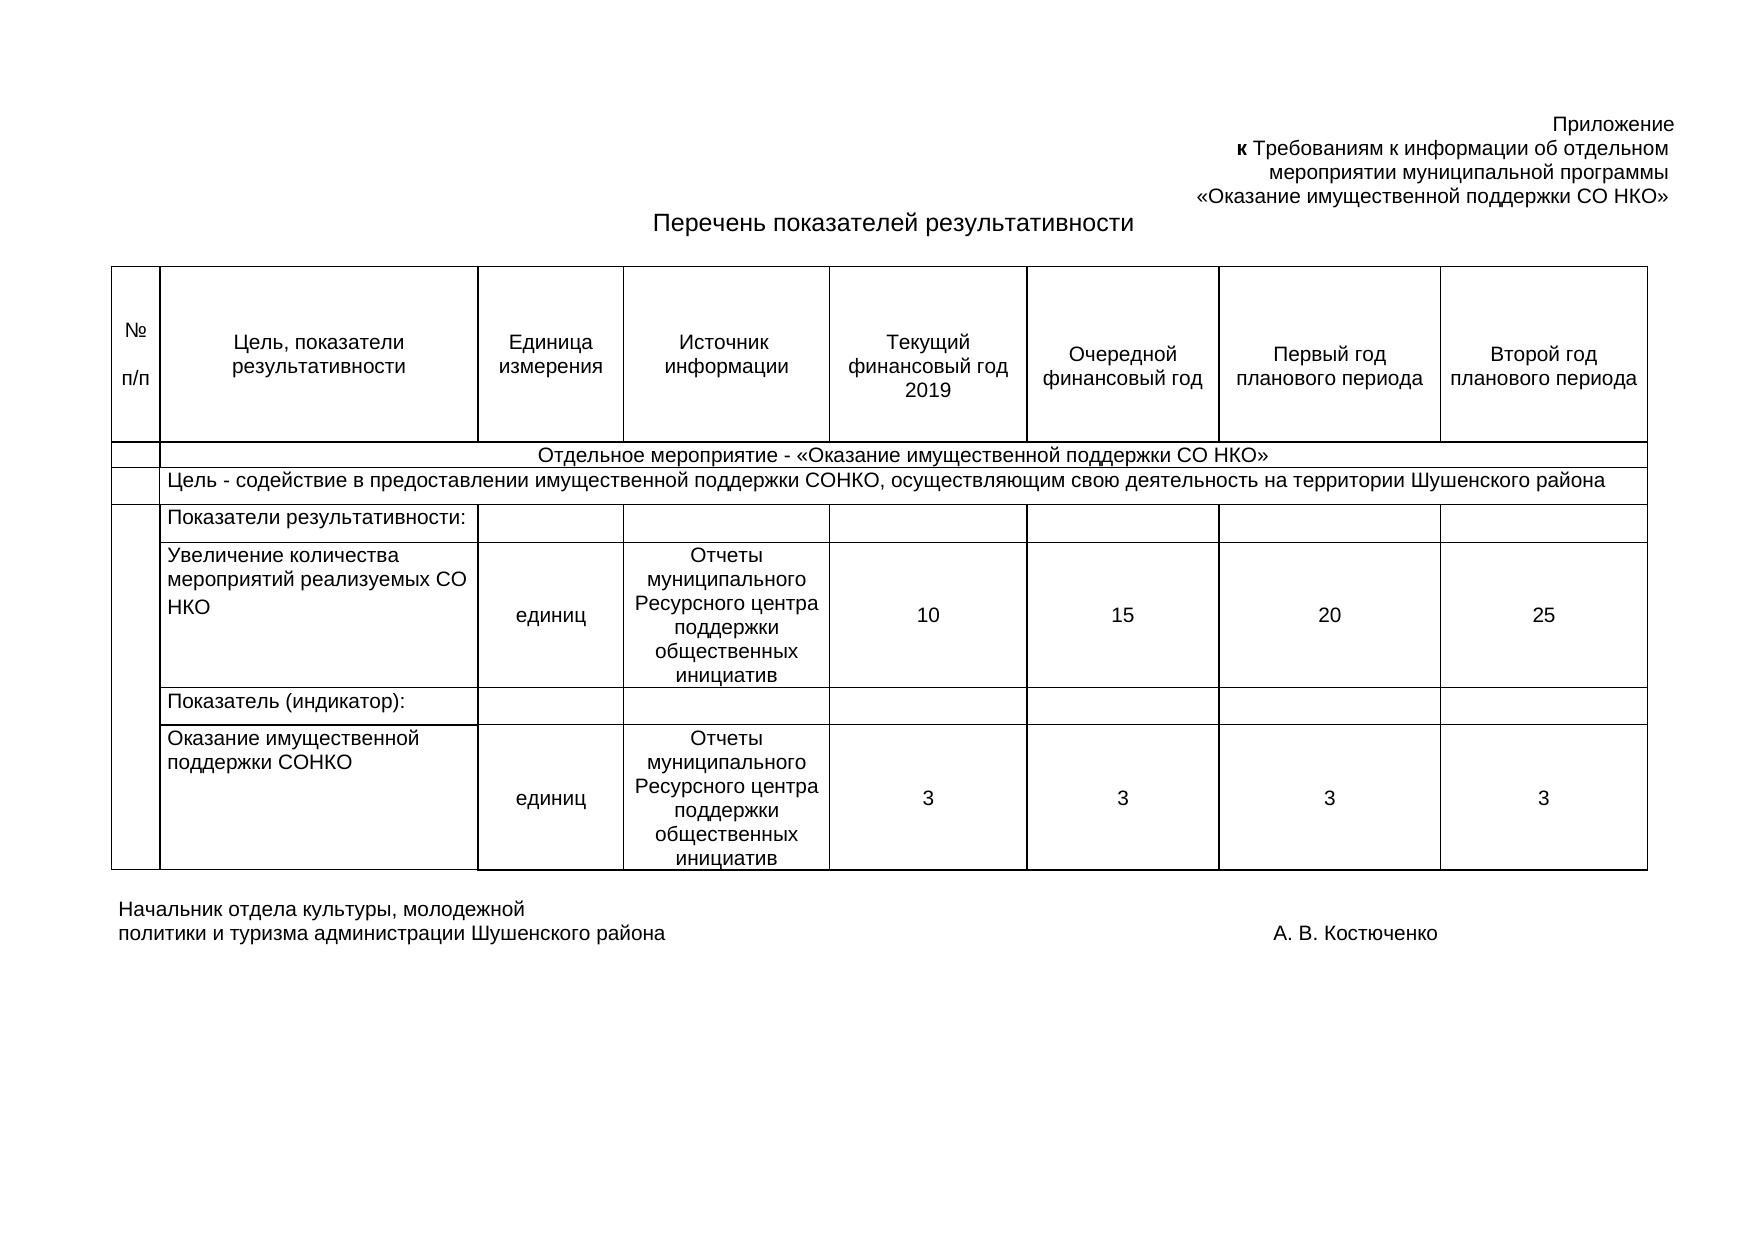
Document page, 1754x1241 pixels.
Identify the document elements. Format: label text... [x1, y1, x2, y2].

table_cell Отдельное мероприятие - «Оказание имущественной поддержки СО НКО» [161, 443, 1647, 467]
table_cell [1220, 505, 1440, 542]
table_cell [1220, 688, 1440, 724]
table_cell 25 [1441, 543, 1647, 687]
table_header Второй год планового периода [1441, 267, 1647, 441]
table_cell [830, 688, 1026, 724]
table_cell [479, 688, 623, 724]
table_cell единиц [479, 725, 623, 869]
table_header Текущий финансовый год 2019 [830, 267, 1026, 441]
table_header Цель, показатели результативности [161, 267, 477, 441]
table_cell [112, 505, 159, 869]
text Начальник отдела культуры, молодежной [118, 897, 1669, 921]
table_header Источник информации [624, 267, 829, 441]
table_cell Показатели результативности: [161, 505, 477, 542]
table_cell Показатель (индикатор): [161, 688, 477, 724]
text политики и туризма администрации Шушенского района А. В. Костюченко [118, 921, 1669, 945]
table_cell 15 [1028, 543, 1218, 687]
table_cell [624, 505, 829, 542]
table_cell 10 [830, 543, 1026, 687]
table_cell [1441, 505, 1647, 542]
table_cell [112, 468, 159, 504]
title мероприятии муниципальной программы [118, 160, 1669, 184]
title к Требованиям к информации об отдельном [118, 136, 1669, 160]
table_cell единиц [479, 543, 623, 687]
text Приложение [1137, 112, 1674, 136]
table_cell 20 [1220, 543, 1440, 687]
table_cell [1028, 688, 1218, 724]
table_header Первый год планового периода [1220, 267, 1440, 441]
table_cell Отчеты муниципального Ресурсного центра поддержки общественных инициатив [624, 725, 829, 869]
table_cell [830, 505, 1026, 542]
table_cell Оказание имущественной поддержки СОНКО [161, 726, 477, 869]
table_cell Отчеты муниципального Ресурсного центра поддержки общественных инициатив [624, 543, 829, 687]
table_cell Увеличение количества мероприятий реализуемых СО НКО [161, 543, 477, 687]
table_cell 3 [1028, 725, 1218, 869]
text Перечень показателей результативности [118, 208, 1669, 237]
table_cell [624, 688, 829, 724]
table_cell 3 [1220, 725, 1440, 869]
table_cell [1028, 505, 1218, 542]
table_header Единица измерения [479, 267, 623, 441]
table_cell [112, 443, 159, 467]
table_cell 3 [830, 725, 1026, 869]
table_cell 3 [1441, 725, 1647, 869]
table_cell [1441, 688, 1647, 724]
table_cell Цель - содействие в предоставлении имущественной поддержки СОНКО, осуществляющим свою деятельность на территории Шушенского района [160, 468, 1647, 504]
table_cell [479, 505, 623, 542]
table_header Очередной финансовый год [1028, 267, 1218, 441]
table_header № п/п [112, 267, 159, 441]
text «Оказание имущественной поддержки СО НКО» [118, 184, 1669, 208]
